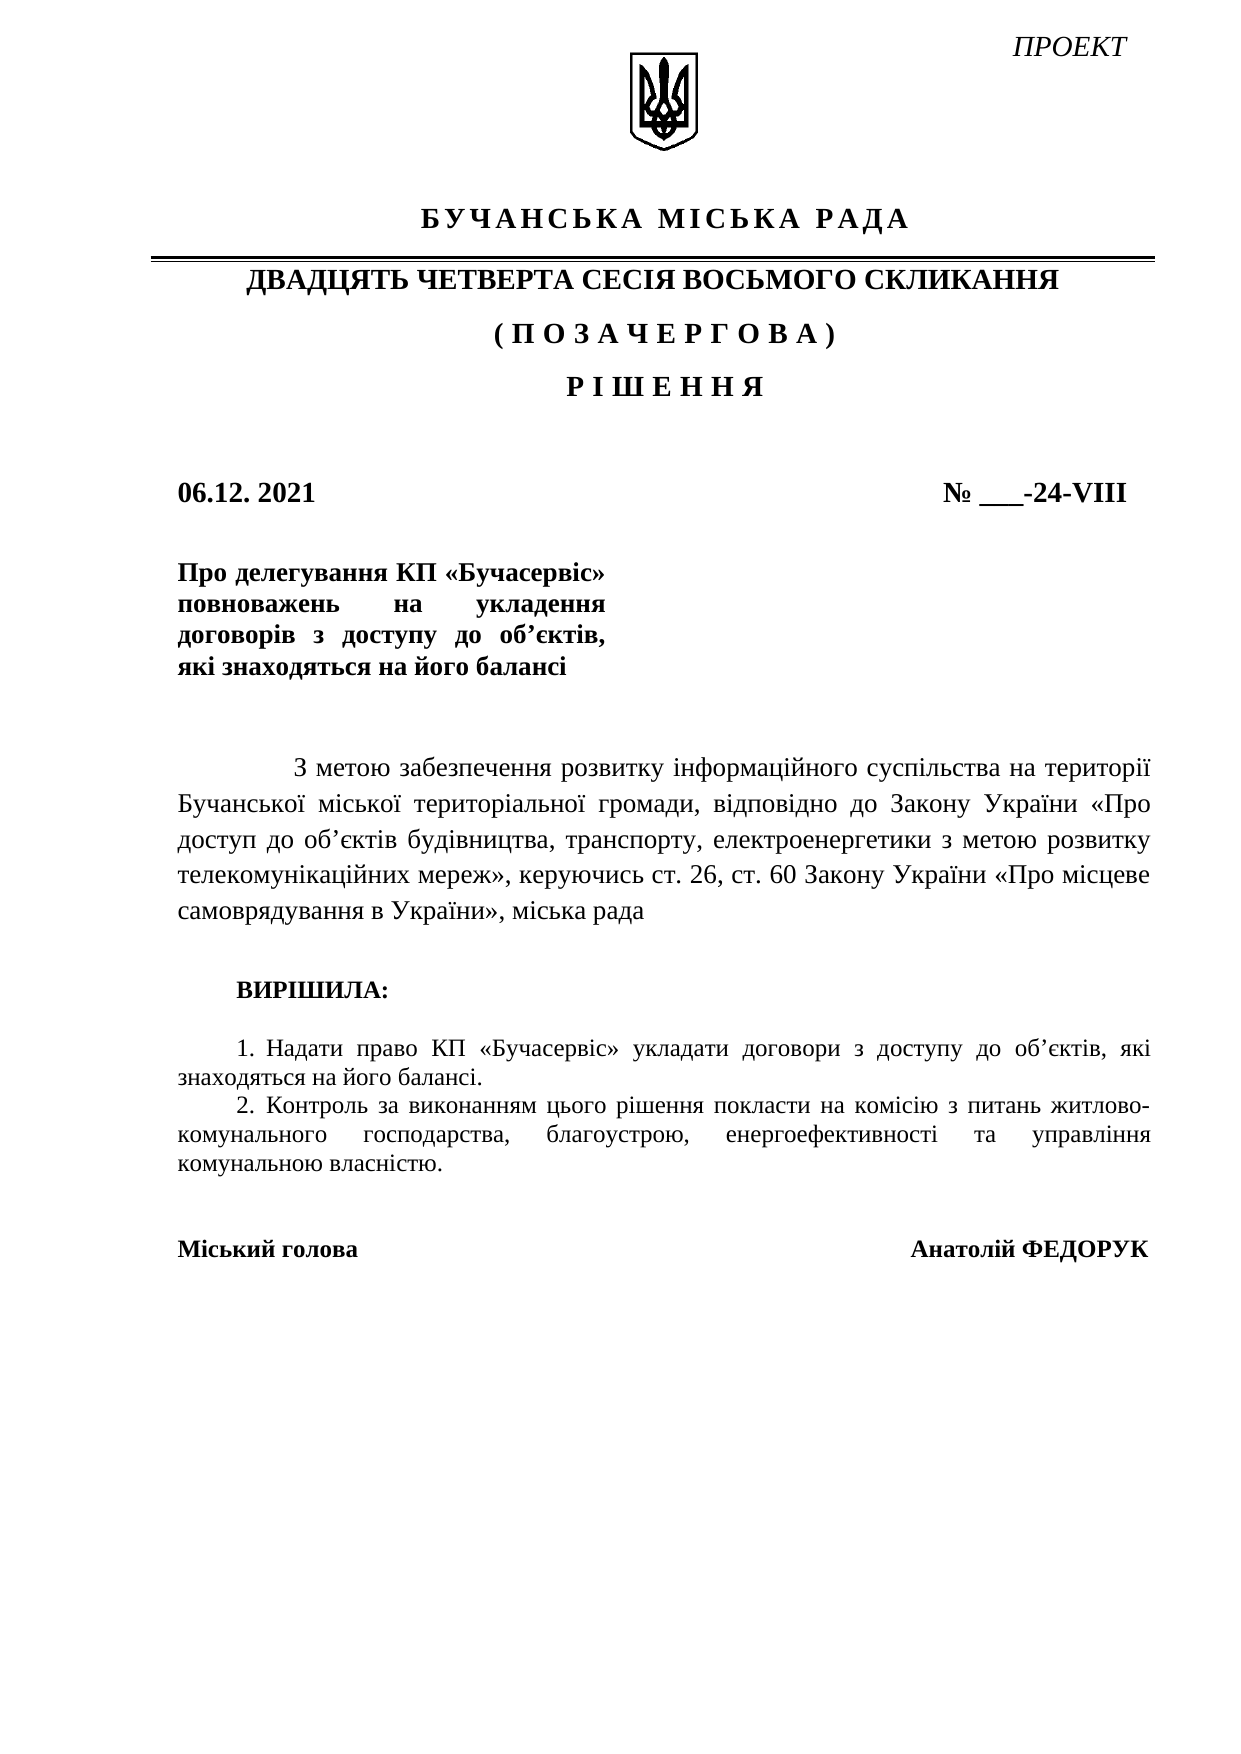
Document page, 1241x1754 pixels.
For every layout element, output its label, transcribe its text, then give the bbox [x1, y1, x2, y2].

list Контроль за виконанням цього рішення покласти на комісію з питань житлово-комунального господарства, благоустрою, енергоефективності та управління комунальною власністю. [177, 1090, 1152, 1177]
text З метою забезпечення розвитку інформаційного суспільства на території Бучанської міської територіальної громади, відповідно до Закону України «Про доступ до об’єктів будівництва, транспорту, електроенергетики з метою розвитку телекомунікаційних мереж», керуючись ст. 26, ст. 60 Закону України «Про місцеве самоврядування в України», міська рада [177, 751, 1152, 925]
picture [628, 51, 699, 152]
text ПРОЕКТ [177, 29, 1152, 182]
text БУЧАНСЬКА МІСЬКА РАДА [177, 201, 1152, 234]
text ВИРІШИЛА: [177, 975, 1152, 1004]
text РІШЕННЯ [177, 369, 1152, 403]
list Надати право КП «Бучасервіс» укладати договори з доступу до об’єктів, які знаходяться на його балансі. [177, 1033, 1152, 1090]
text 06.12. 2021 № ___-24-VIIІ [177, 475, 1152, 508]
text (ПОЗАЧЕРГОВА) [177, 316, 1152, 350]
table_header ДВАДЦЯТЬ ЧЕТВЕРТА СЕСІЯ ВОСЬМОГО СКЛИКАННЯ [151, 262, 1155, 316]
text Міський голова Анатолій ФЕДОРУК [177, 1234, 1152, 1263]
table_header Про делегування КП «Бучасервіс» повноважень на укладення договорів з доступу до об’єктів, які знаходяться на його балансі [166, 556, 617, 699]
